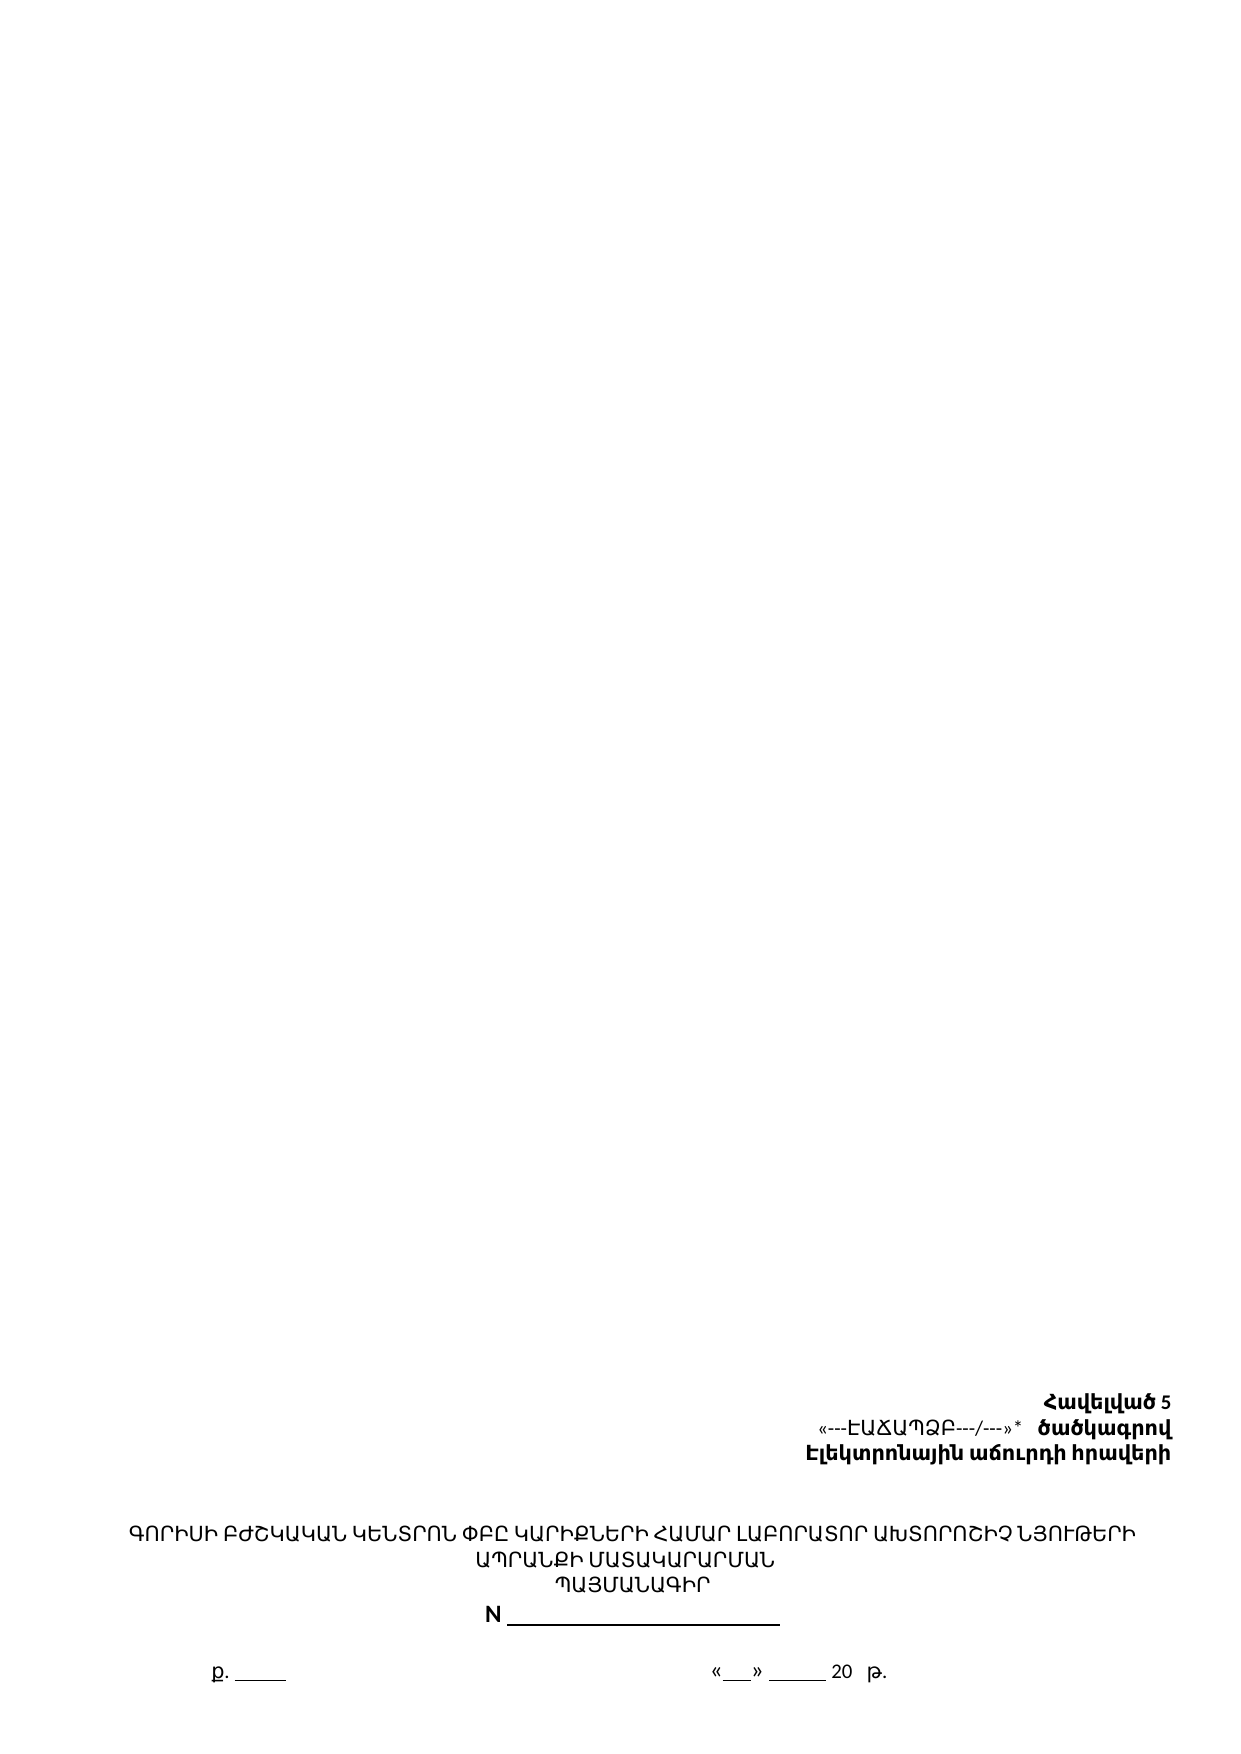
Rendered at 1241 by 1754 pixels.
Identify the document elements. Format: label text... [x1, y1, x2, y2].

text «---ԷԱՃԱՊՁԲ---/---»* ծածկագրով [94, 1415, 1171, 1440]
text Հավելված 5 [94, 1389, 1171, 1415]
text Էլեկտրոնային աճուրդի հրավերի [94, 1440, 1171, 1466]
text N [79, 1598, 1171, 1628]
text ՊԱՅՄԱՆԱԳԻՐ [79, 1572, 1171, 1598]
text ք. « » 20 թ. [94, 1654, 1171, 1684]
text ԳՈՐԻՍԻ ԲԺՇԿԱԿԱՆ ԿԵՆՏՐՈՆ ՓԲԸ ԿԱՐԻՔՆԵՐԻ ՀԱՄԱՐ ԼԱԲՈՐԱՏՈՐ ԱԽՏՈՐՈՇԻՉ ՆՅՈՒԹԵՐԻ ԱՊՐԱՆՔԻ ՄԱՏԱԿԱՐԱՐՄԱՆ [79, 1522, 1171, 1572]
